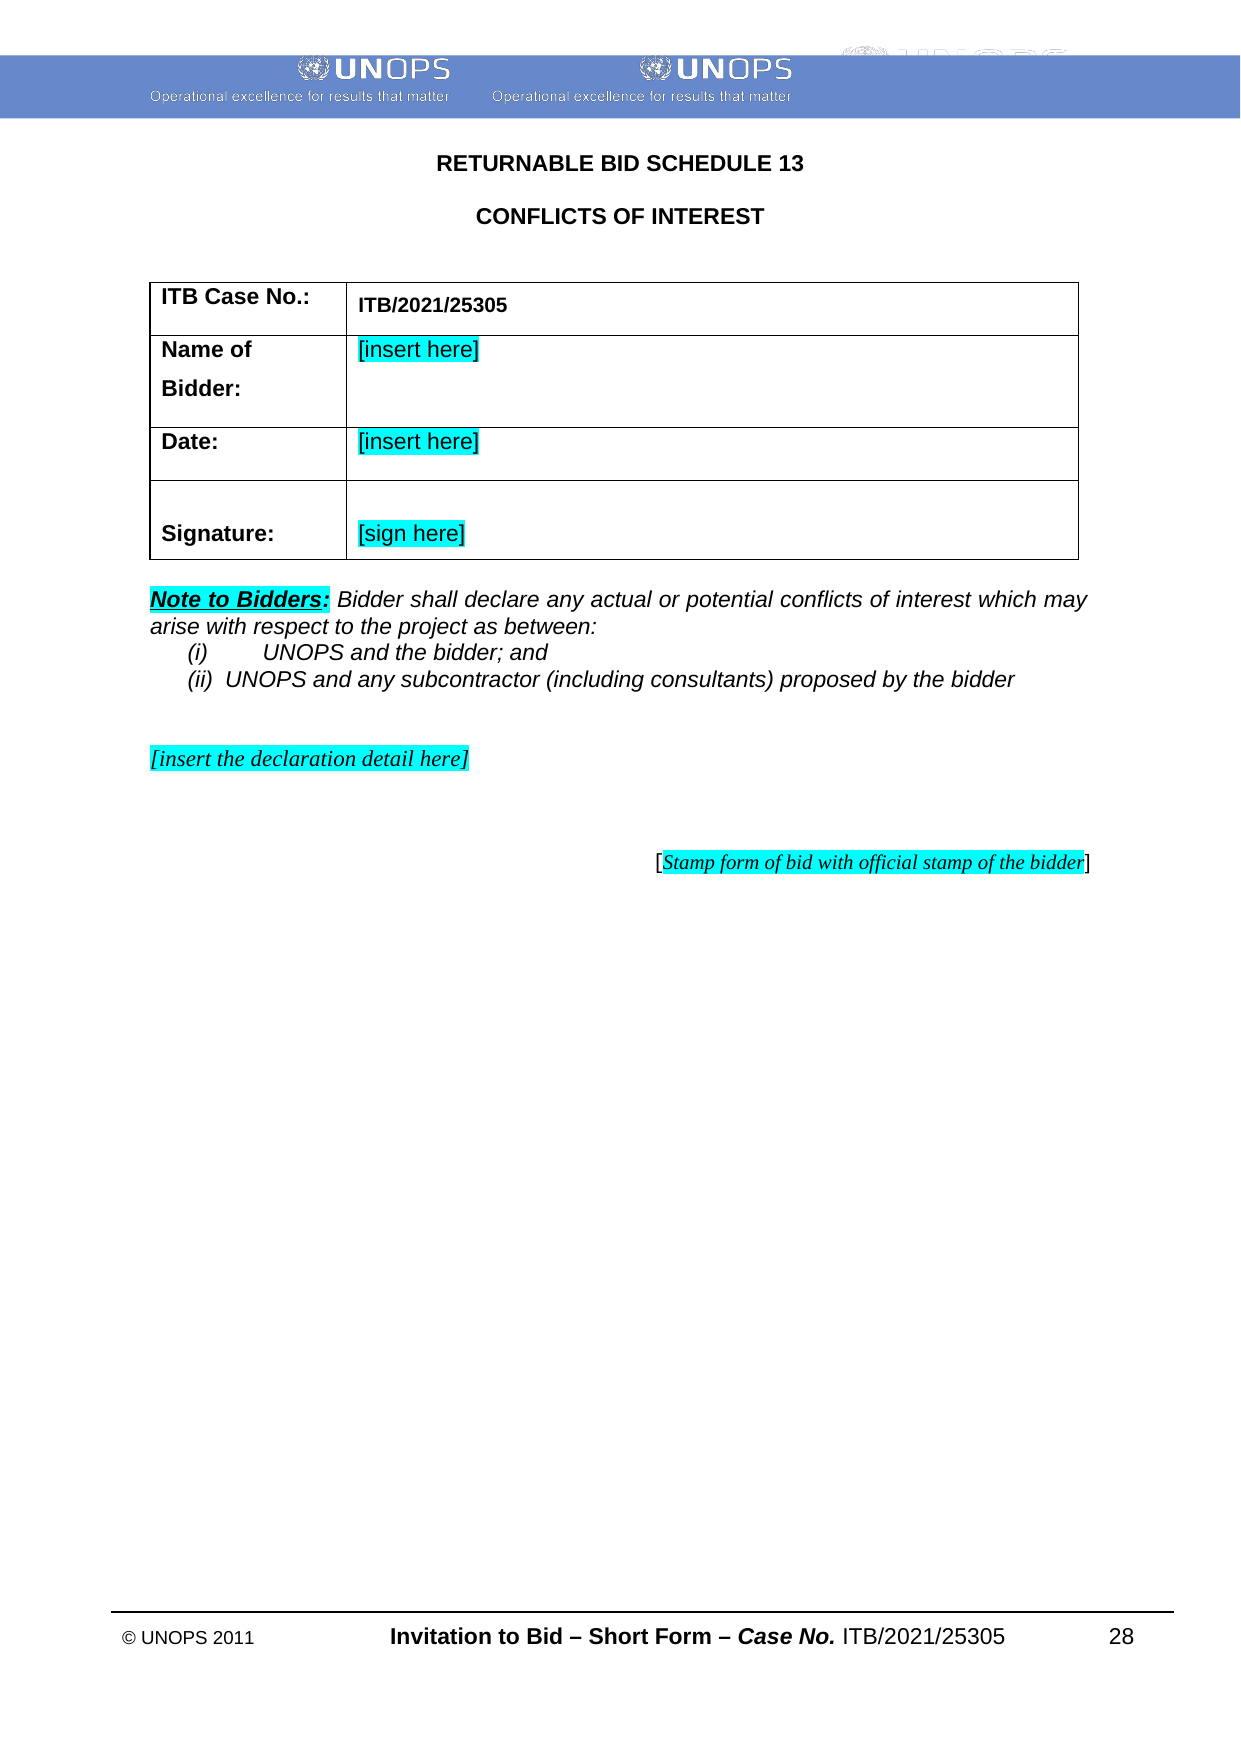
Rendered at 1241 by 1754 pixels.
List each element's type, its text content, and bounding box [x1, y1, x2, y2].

table_cell [insert here] [347, 428, 1078, 480]
table_header ITB/2021/25305 [347, 283, 1078, 335]
table_cell Signature: [151, 481, 346, 559]
table_cell Date: [151, 428, 346, 480]
picture [150, 46, 1131, 123]
table_cell [insert here] [347, 336, 1078, 427]
text [Stamp form of bid with official stamp of the bidder] [150, 849, 1090, 874]
text [insert the declaration detail here] [150, 744, 1090, 771]
text RETURNABLE BID SCHEDULE 13 [150, 150, 1090, 176]
subtitle Note to Bidders: Bidder shall declare any actual or potential conflicts of interest which may arise with respect to the project as between: [150, 586, 1090, 639]
table_cell [sign here] [347, 481, 1078, 559]
table_cell Name of Bidder: [151, 336, 346, 427]
table_header ITB Case No.: [151, 283, 346, 335]
text CONFLICTS OF INTEREST [150, 203, 1090, 229]
subtitle UNOPS and any subcontractor (including consultants) proposed by the bidder [187, 666, 1090, 692]
subtitle UNOPS and the bidder; and [187, 639, 1090, 666]
